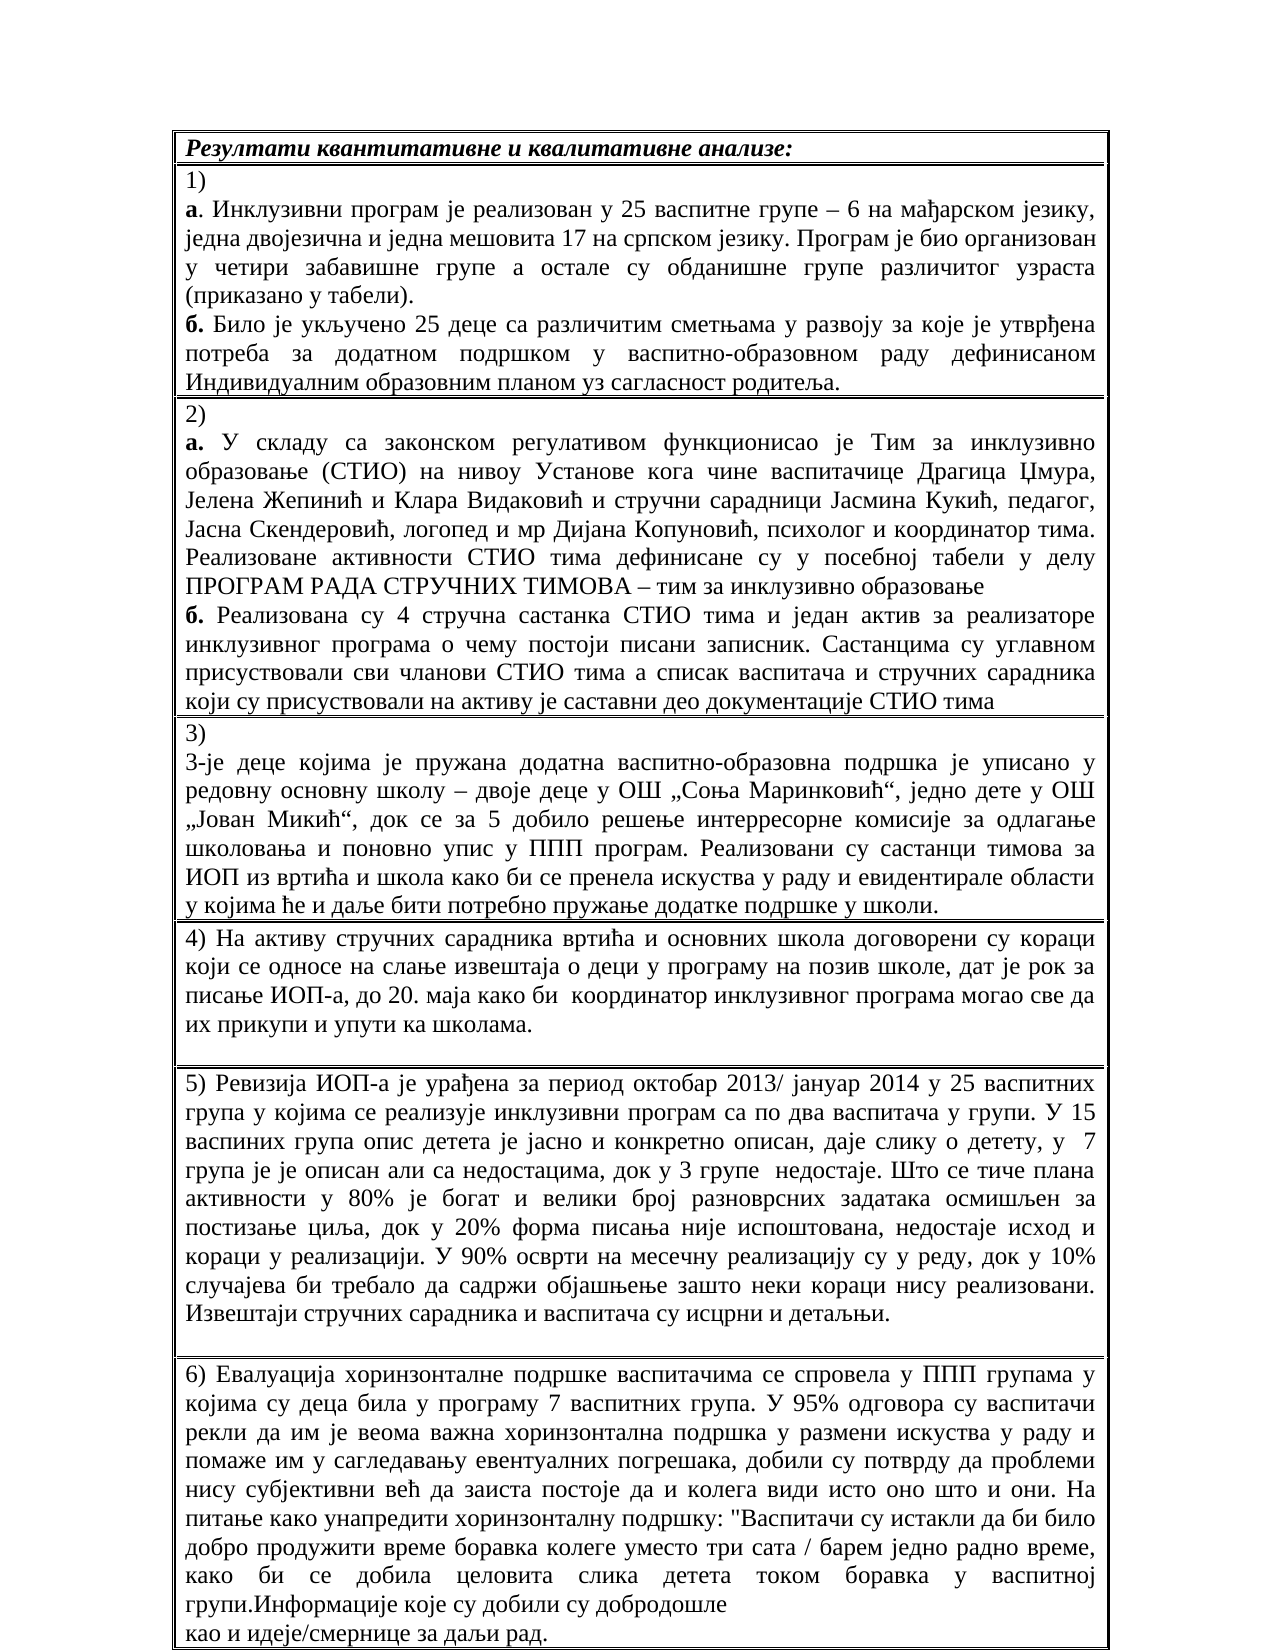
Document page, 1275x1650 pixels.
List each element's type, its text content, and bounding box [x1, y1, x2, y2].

table_cell 5) Ревизија ИОП-а је урађена за период октобар 2013/ јануар 2014 у 25 васпитних група у којима се реализује инклузивни програм са по два васпитача у групи. У 15 васпиних група опис детета је јасно и конкретно описан, даје слику о детету, у 7 група је је описан али са недостацима, док у 3 групе недостаје. Што се тиче плана активности у 80% је богат и велики број разноврсних задатака осмишљен за постизање циља, док у 20% форма писања није испоштована, недостаје исход и кораци у реализацији. У 90% осврти на месечну реализацију су у реду, док у 10% случајева би требало да садржи објашњење зашто неки кораци нису реализовани. Извештаји стручних сарадника и васпитача су исцрни и детаљњи. [174, 1065, 1108, 1356]
table_cell 3) 3-је деце којима је пружана додатна васпитно-образовна подршка је уписано у редовну основну школу – двоје деце у ОШ „Соња Маринковић“, једно дете у ОШ „Јован Микић“, док се за 5 добило решење интерресорне комисије за одлагање школовања и поновно упис у ППП програм. Реализовани су састанци тимова за ИОП из вртића и школа како би се пренела искуства у раду и евидентирале области у којима ће и даље бити потребно пружање додатке подршке у школи. [176, 715, 1107, 919]
table_cell 2) а. У складу са законском регулативом функционисао је Тим за инклузивно образовање (СТИО) на нивоу Установе кога чине васпитачице Драгица Џмура, Јелена Жепинић и Клара Видаковић и стручни сарадници Јасмина Кукић, педагог, Јасна Скендеровић, логопед и мр Дијана Копуновић, психолог и координатор тима. Реализоване активности СТИО тима дефинисане су у посебној табели у делу ПРОГРАМ РАДА СТРУЧНИХ ТИМОВА – тим за инклузивно образовање б. Реализована су 4 стручна састанка СТИО тима и један актив за реализаторе инклузивног програма о чему постоји писани записник. Састанцима су углавном присуствовали сви чланови СТИО тима а списак васпитача и стручних сарадника који су присуствовали на активу је саставни део документације СТИО тима [174, 395, 1108, 715]
table_cell 1) а. Инклузивни програм је реализован у 25 васпитне групе – 6 на мађарском језику, једна двојезична и једна мешовита 17 на српском језику. Програм је био организован у четири забавишне групе а остале су обданишне групе различитог узраста (приказано у табели). б. Било је укључено 25 деце са различитим сметњама у развоју за које је утврђена потреба за додатном подршком у васпитно-образовном раду дефинисаном Индивидуалним образовним планом уз сагласност родитеља. [176, 162, 1107, 395]
table_header Резултати квантитативне и квалитативне анализе: [176, 133, 1107, 162]
table_cell 4) На активу стручних сарадника вртића и основних школа договорени су кораци који се односе на слање извештаја о деци у програму на позив школе, дат је рок за писање ИОП-а, до 20. маја како би координатор инклузивног програма могао све да их прикупи и упути ка школама. [174, 919, 1108, 1065]
table_cell 6) Евалуација хоринзонталне подршке васпитачима се спровела у ППП групама у којима су деца била у програму 7 васпитних група. У 95% одговора су васпитачи рекли да им је веома важна хоринзонтална подршка у размени искуства у раду и помаже им у сагледавању евентуалних погрешака, добили су потврду да проблеми нису субјективни већ да заиста постоје да и колега види исто оно што и они. На питање како унапредити хоринзонталну подршку: "Васпитачи су истакли да би било добро продужити време боравка колеге уместо три сата / барем једно радно време, како би се добила целовита слика детета током боравка у васпитној групи.Информације које су добили су добродошле као и идеје/смернице за даљи рад. [176, 1356, 1107, 1647]
